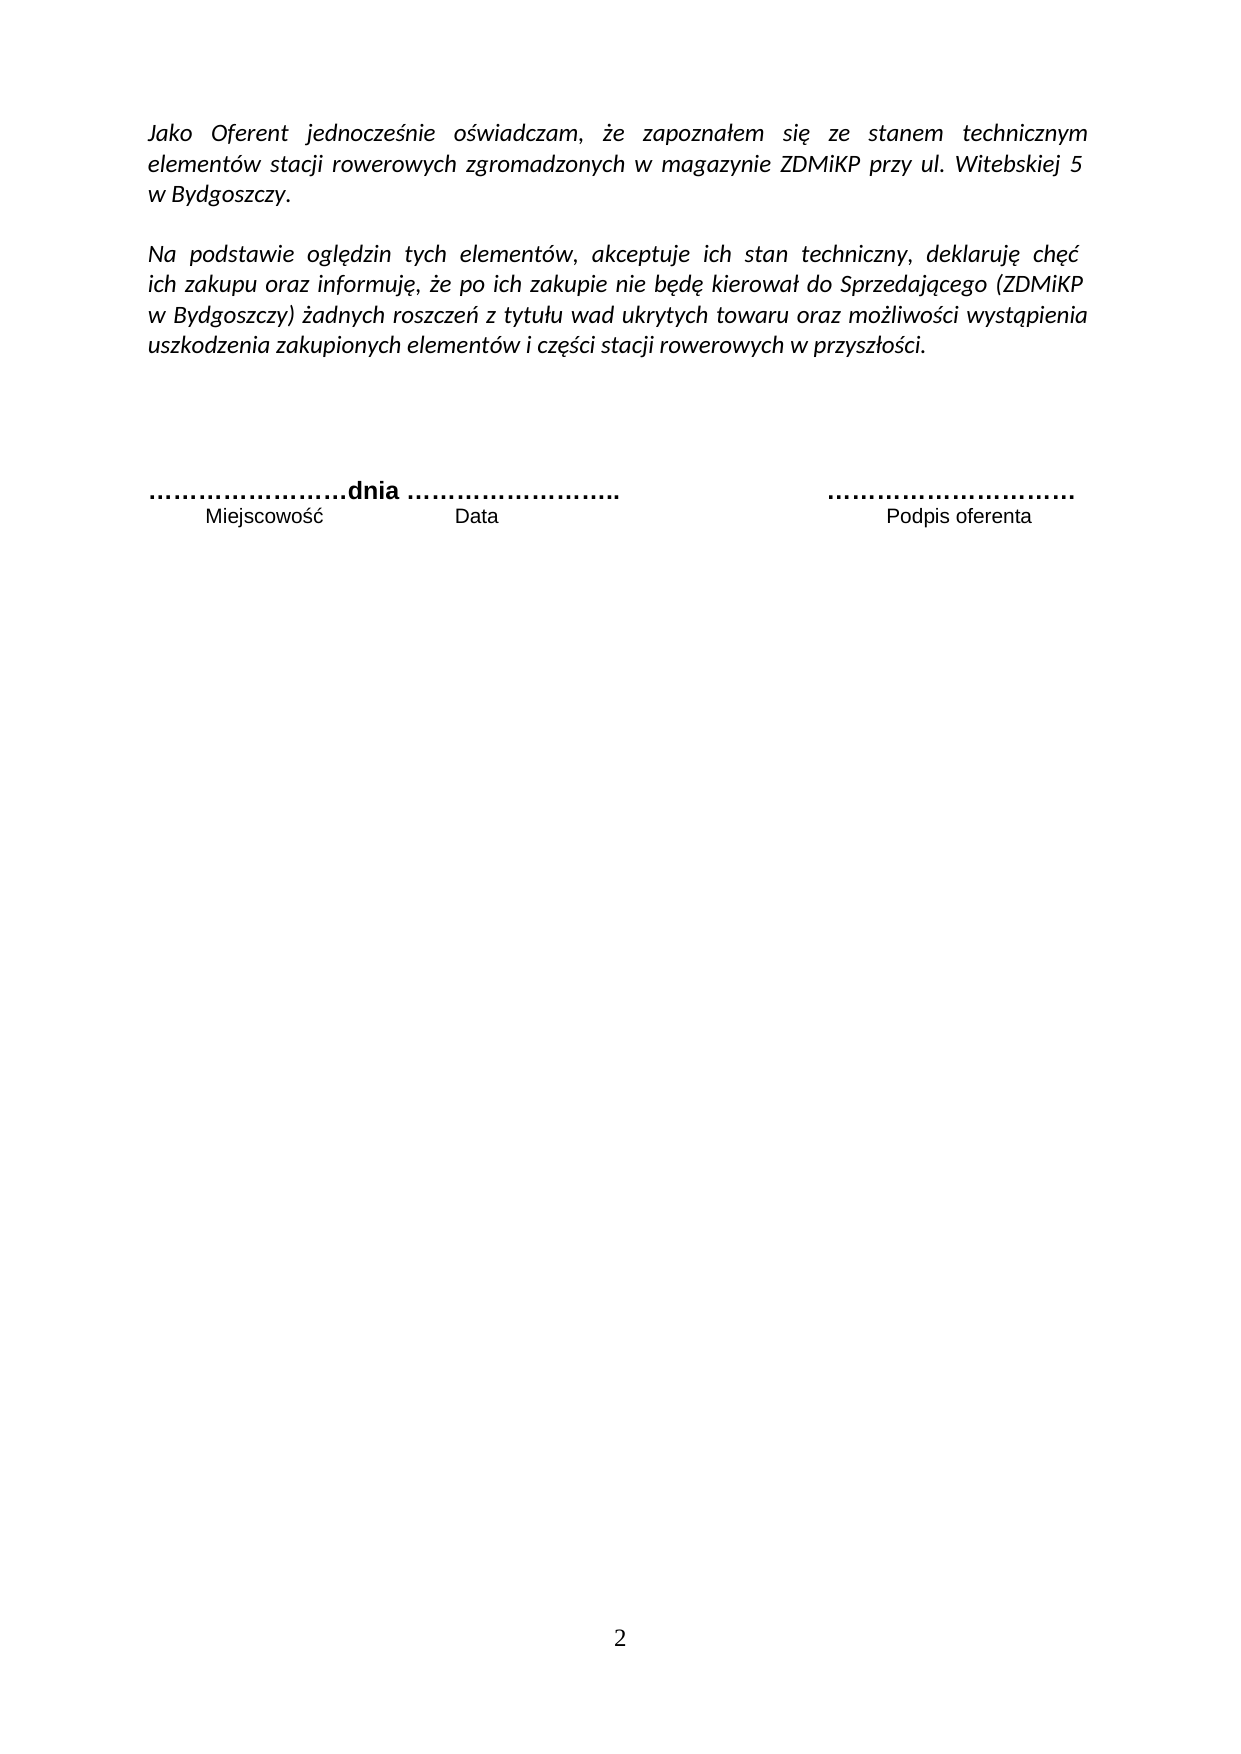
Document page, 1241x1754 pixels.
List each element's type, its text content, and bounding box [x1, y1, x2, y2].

text Na podstawie oględzin tych elementów, akceptuje ich stan techniczny, deklaruję chęć ich zakupu oraz informuję, że po ich zakupie nie będę kierował do Sprzedającego (ZDMiKP w Bydgoszczy) żadnych roszczeń z tytułu wad ukrytych towaru oraz możliwości wystąpienia uszkodzenia zakupionych elementów i części stacji rowerowych w przyszłości. [148, 238, 1092, 360]
text ……………………dnia …………………….. ………………………… [148, 476, 1092, 504]
text Miejscowość Data Podpis oferenta [148, 504, 1092, 528]
text Jako Oferent jednocześnie oświadczam, że zapoznałem się ze stanem technicznym elementów stacji rowerowych zgromadzonych w magazynie ZDMiKP przy ul. Witebskiej 5 w Bydgoszczy. [148, 117, 1092, 209]
